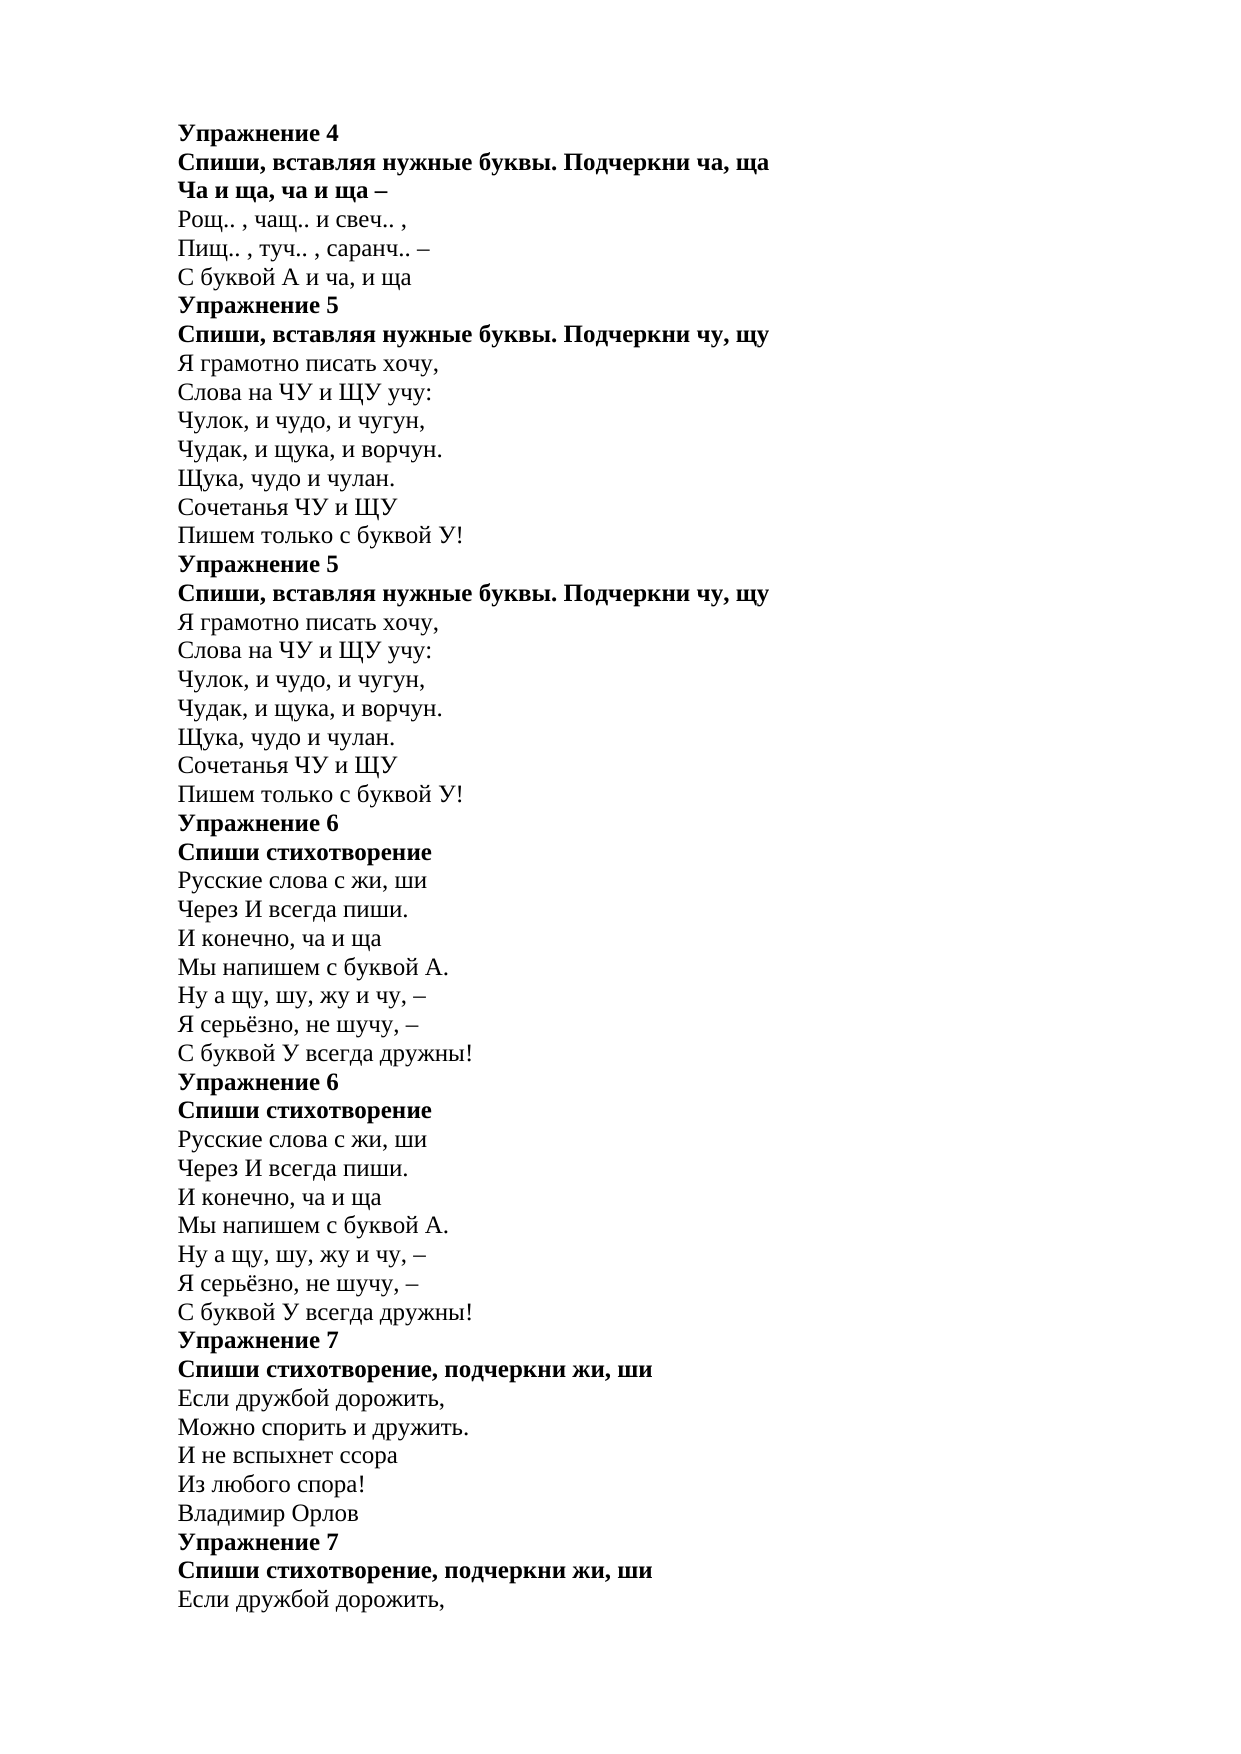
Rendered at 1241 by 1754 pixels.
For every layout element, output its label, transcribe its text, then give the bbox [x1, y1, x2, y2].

text Щука, чудо и чулан. [177, 722, 1152, 751]
text Мы напишем с буквой А. [177, 1211, 1152, 1239]
text Слова на ЧУ и ЩУ учу: [177, 377, 1152, 406]
text Чудак, и щука, и ворчун. [177, 434, 1152, 463]
text Упражнение 5 [177, 549, 1152, 578]
text Владимир Орлов [177, 1498, 1152, 1527]
text Ну а щу, шу, жу и чу, – [177, 981, 1152, 1009]
text Я серьёзно, не шучу, – [177, 1268, 1152, 1297]
text Слова на ЧУ и ЩУ учу: [177, 636, 1152, 664]
text Через И всегда пиши. [177, 1153, 1152, 1182]
text И не вспыхнет ссора [177, 1441, 1152, 1469]
text С буквой А и ча, и ща [177, 262, 1152, 291]
text Упражнение 6 [177, 1067, 1152, 1096]
text Ну а щу, шу, жу и чу, – [177, 1239, 1152, 1268]
text Через И всегда пиши. [177, 894, 1152, 923]
text Упражнение 5 [177, 291, 1152, 319]
text Пишем только с буквой У! [177, 521, 1152, 549]
text Из любого спора! [177, 1469, 1152, 1498]
text Упражнение 7 [177, 1326, 1152, 1354]
text Пищ.. , туч.. , саранч.. – [177, 233, 1152, 262]
text Упражнение 6 [177, 808, 1152, 837]
text Если дружбой дорожить, [177, 1584, 1152, 1613]
text Чулок, и чудо, и чугун, [177, 406, 1152, 434]
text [177, 147, 1152, 176]
text Я серьёзно, не шучу, – [177, 1009, 1152, 1038]
text Упражнение 7 [177, 1527, 1152, 1556]
text И конечно, ча и ща [177, 923, 1152, 952]
text Спиши, вставляя нужные буквы. Подчеркни чу, щу [177, 578, 1152, 607]
text С буквой У всегда дружны! [177, 1038, 1152, 1067]
text Я грамотно писать хочу, [177, 348, 1152, 377]
text Спиши стихотворение, подчеркни жи, ши [177, 1354, 1152, 1383]
text Если дружбой дорожить, [177, 1383, 1152, 1412]
text Спиши, вставляя нужные буквы. Подчеркни чу, щу [177, 319, 1152, 348]
text Я грамотно писать хочу, [177, 607, 1152, 636]
text Русские слова с жи, ши [177, 866, 1152, 894]
text Русские слова с жи, ши [177, 1124, 1152, 1153]
text Рощ.. , чащ.. и свеч.. , [177, 204, 1152, 233]
text И конечно, ча и ща [177, 1182, 1152, 1211]
text Спиши стихотворение [177, 837, 1152, 866]
text Мы напишем с буквой А. [177, 952, 1152, 981]
text Можно спорить и дружить. [177, 1412, 1152, 1441]
text Пишем только с буквой У! [177, 779, 1152, 808]
text Спиши стихотворение, подчеркни жи, ши [177, 1556, 1152, 1584]
text Упражнение 4 [177, 118, 1152, 147]
text Чулок, и чудо, и чугун, [177, 664, 1152, 693]
text Спиши стихотворение [177, 1096, 1152, 1124]
text Ча и ща, ча и ща – [177, 176, 1152, 204]
text Сочетанья ЧУ и ЩУ [177, 751, 1152, 779]
text Щука, чудо и чулан. [177, 463, 1152, 492]
text С буквой У всегда дружны! [177, 1297, 1152, 1326]
text Сочетанья ЧУ и ЩУ [177, 492, 1152, 521]
text Чудак, и щука, и ворчун. [177, 693, 1152, 722]
